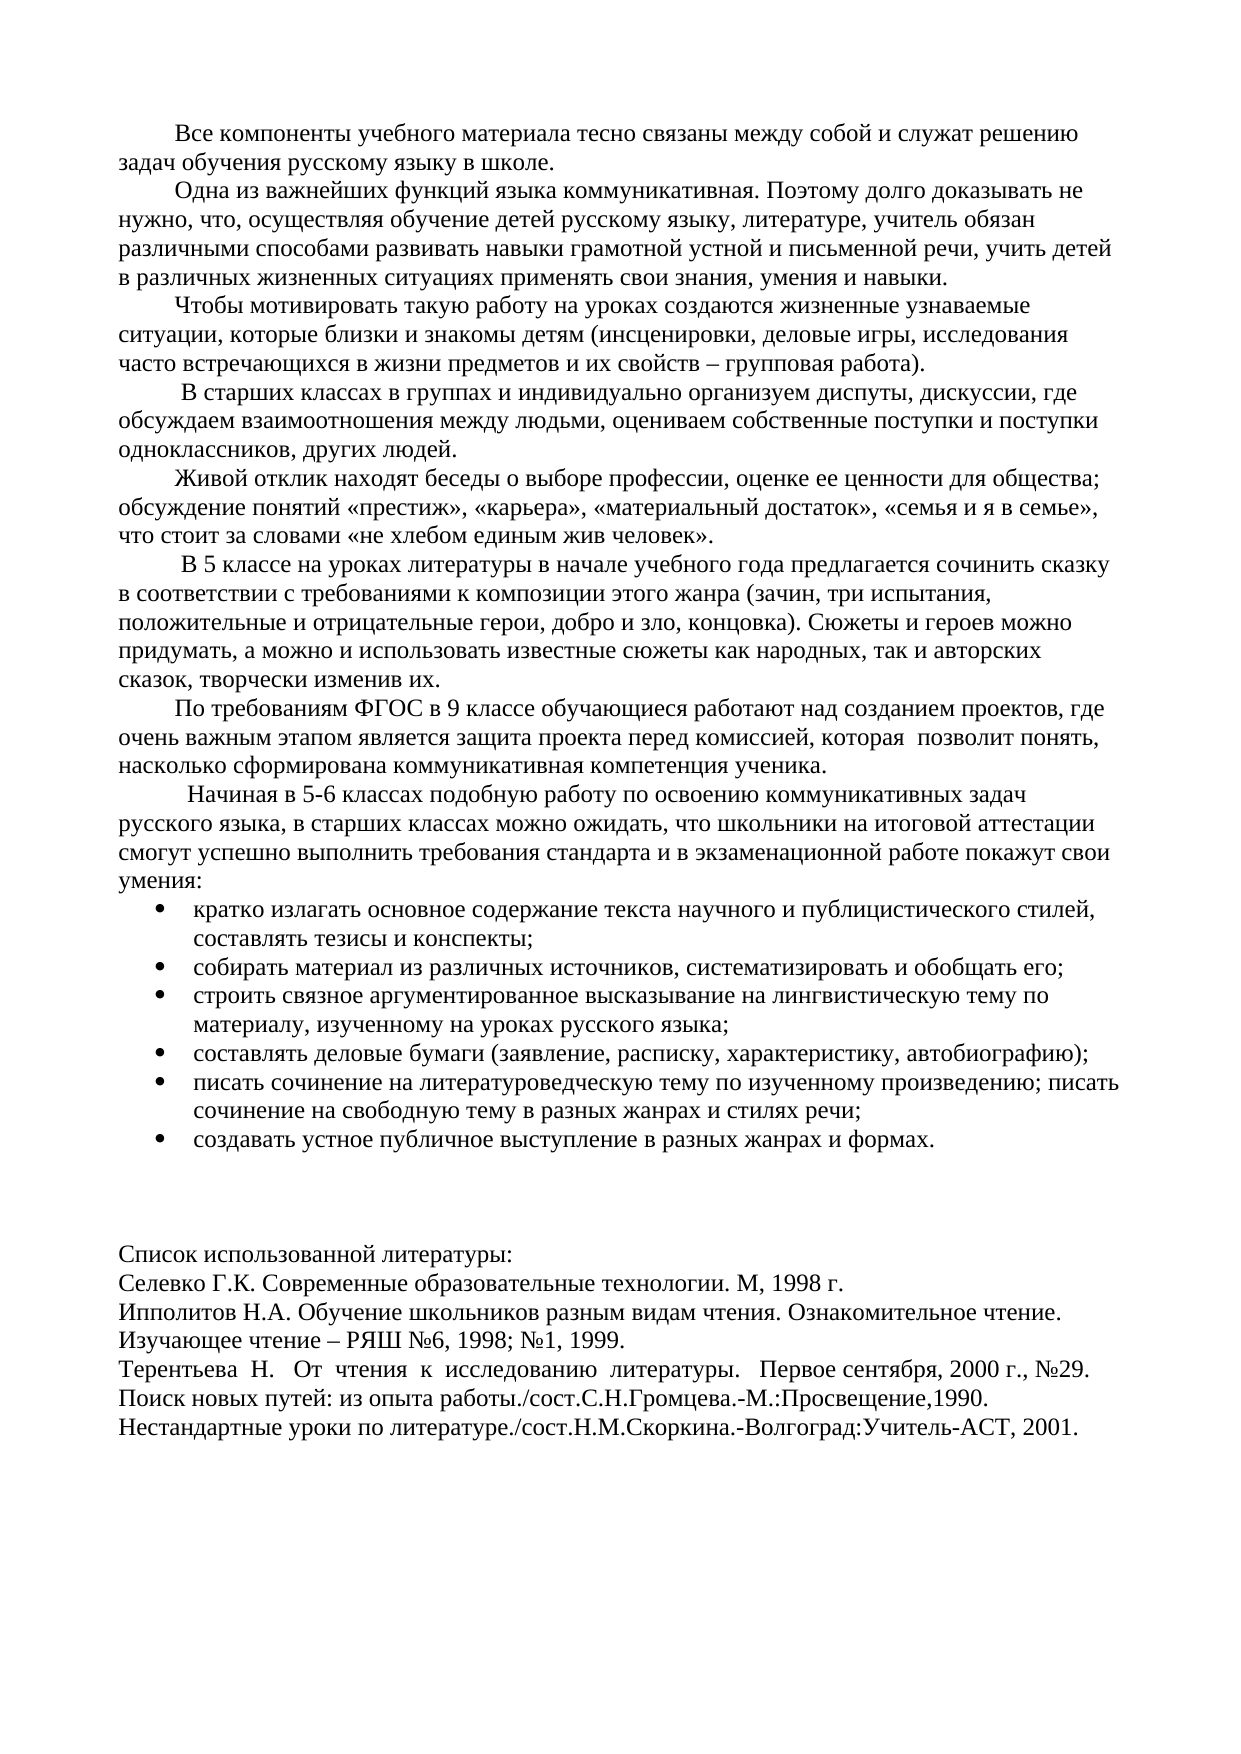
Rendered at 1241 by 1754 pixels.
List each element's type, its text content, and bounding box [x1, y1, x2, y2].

text Селевко Г.К. Современные образовательные технологии. М, 1998 г. [118, 1268, 1122, 1297]
text В старших классах в группах и индивидуально организуем диспуты, дискуссии, где обсуждаем взаимоотношения между людьми, оцениваем собственные поступки и поступки одноклассников, других людей. [118, 377, 1122, 463]
list строить связное аргументированное высказывание на лингвистическую тему по материалу, изученному на уроках русского языка; [156, 981, 1122, 1038]
text Чтобы мотивировать такую работу на уроках создаются жизненные узнаваемые ситуации, которые близки и знакомы детям (инсценировки, деловые игры, исследования часто встречающихся в жизни предметов и их свойств – групповая работа). [118, 291, 1122, 377]
text Терентьева Н. От чтения к исследованию литературы. Первое сентября, 2000 г., №29. [118, 1354, 1122, 1383]
text Список использованной литературы: [118, 1239, 1122, 1268]
list собирать материал из различных источников, систематизировать и обобщать его; [156, 952, 1122, 981]
list создавать устное публичное выступление в разных жанрах и формах. [156, 1124, 1122, 1153]
text Живой отклик находят беседы о выборе профессии, оценке ее ценности для общества; обсуждение понятий «престиж», «карьера», «материальный достаток», «семья и я в семье», что стоит за словами «не хлебом единым жив человек». [118, 463, 1122, 549]
text Начиная в 5-6 классах подобную работу по освоению коммуникативных задач русского языка, в старших классах можно ожидать, что школьники на итоговой аттестации смогут успешно выполнить требования стандарта и в экзаменационной работе покажут свои умения: [118, 779, 1122, 894]
list писать сочинение на литературоведческую тему по изученному произведению; писать сочинение на свободную тему в разных жанрах и стилях речи; [156, 1067, 1122, 1124]
text Все компоненты учебного материала тесно связаны между собой и служат решению задач обучения русскому языку в школе. [118, 118, 1122, 176]
text Одна из важнейших функций языка коммуникативная. Поэтому долго доказывать не нужно, что, осуществляя обучение детей русскому языку, литературе, учитель обязан различными способами развивать навыки грамотной устной и письменной речи, учить детей в различных жизненных ситуациях применять свои знания, умения и навыки. [118, 176, 1122, 291]
text По требованиям ФГОС в 9 классе обучающиеся работают над созданием проектов, где очень важным этапом является защита проекта перед комиссией, которая позволит понять, насколько сформирована коммуникативная компетенция ученика. [118, 693, 1122, 779]
text Поиск новых путей: из опыта работы./сост.С.Н.Громцева.-М.:Просвещение,1990. [118, 1383, 1122, 1412]
list кратко излагать основное содержание текста научного и публицистического стилей, составлять тезисы и конспекты; [156, 894, 1122, 952]
list составлять деловые бумаги (заявление, расписку, характеристику, автобиографию); [156, 1038, 1122, 1067]
text Ипполитов Н.А. Обучение школьников разным видам чтения. Ознакомительное чтение. Изучающее чтение – РЯШ №6, 1998; №1, 1999. [118, 1297, 1122, 1354]
text В 5 классе на уроках литературы в начале учебного года предлагается сочинить сказку в соответствии с требованиями к композиции этого жанра (зачин, три испытания, положительные и отрицательные герои, добро и зло, концовка). Сюжеты и героев можно придумать, а можно и использовать известные сюжеты как народных, так и авторских сказок, творчески изменив их. [118, 549, 1122, 693]
text Нестандартные уроки по литературе./сост.Н.М.Скоркина.-Волгоград:Учитель-АСТ, 2001. [118, 1412, 1122, 1441]
